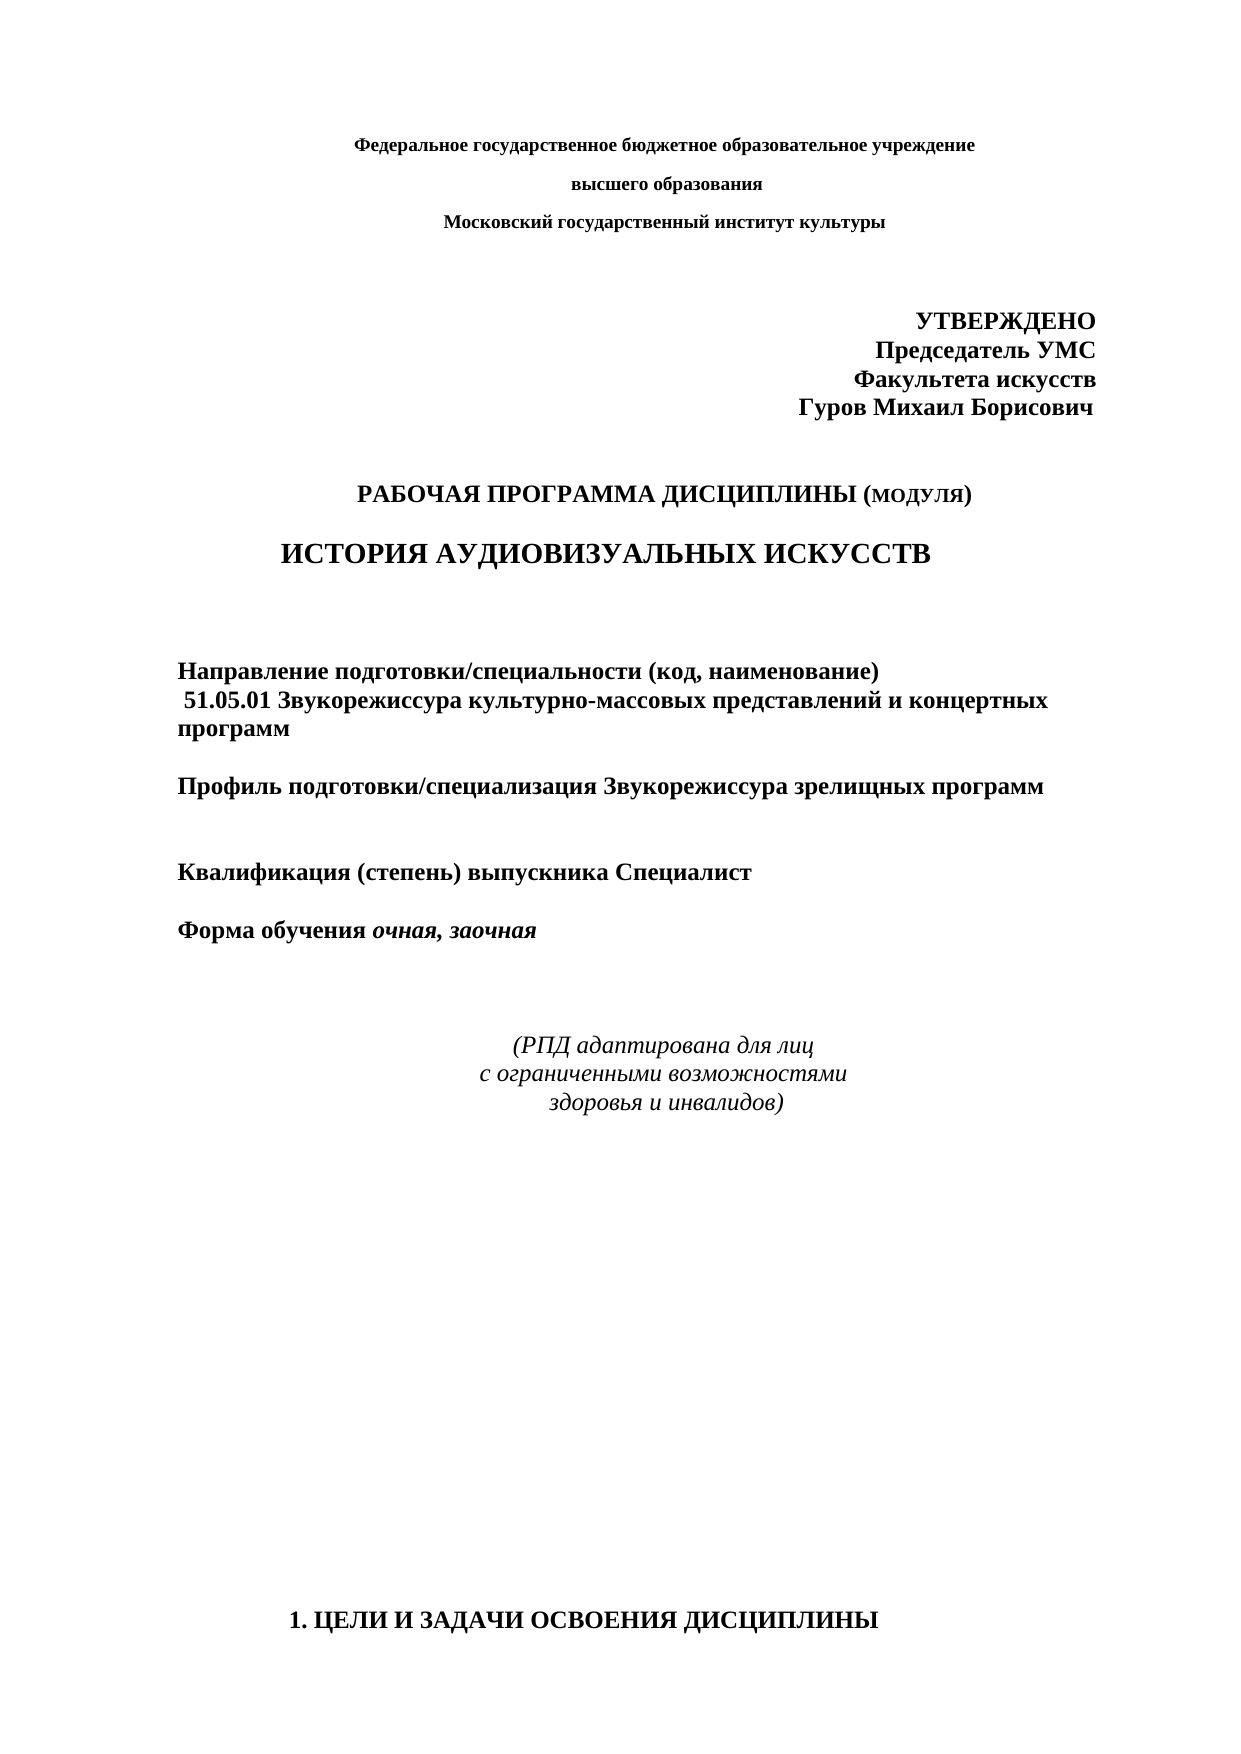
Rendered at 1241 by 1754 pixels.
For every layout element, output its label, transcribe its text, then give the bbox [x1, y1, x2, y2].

text Квалификация (степень) выпускника Специалист [177, 857, 1152, 886]
text (РПД адаптирована для лиц [177, 1030, 1152, 1058]
list 1. ЦЕЛИ И ЗАДАЧИ ОСВОЕНИЯ ДИСЦИПЛИНЫ [313, 1605, 1152, 1633]
text Федеральное государственное бюджетное образовательное учреждение [177, 134, 1152, 172]
text РАБОЧАЯ ПРОГРАММА ДИСЦИПЛИНЫ (модуля) [177, 479, 1152, 507]
text Форма обучения очная, заочная [177, 915, 1152, 943]
text Профиль подготовки/специализация Звукорежиссура зрелищных программ [177, 771, 1152, 800]
text Направление подготовки/специальности (код, наименование) [177, 656, 1152, 685]
text 51.05.01 Звукорежиссура культурно-массовых представлений и концертных программ [177, 685, 1152, 742]
table_header ИСТОРИЯ АУДИОВИЗУАЛЬНЫХ ИСКУССТВ [269, 536, 1059, 598]
table_header УТВЕРЖДЕНО Председатель УМС Факультета искусств Гуров Михаил Борисович [665, 306, 1107, 421]
text с ограниченными возможностями [177, 1058, 1152, 1087]
text Московский государственный институт культуры [177, 210, 1152, 249]
text здоровья и инвалидов) [177, 1087, 1152, 1116]
text высшего образования [177, 172, 1152, 210]
